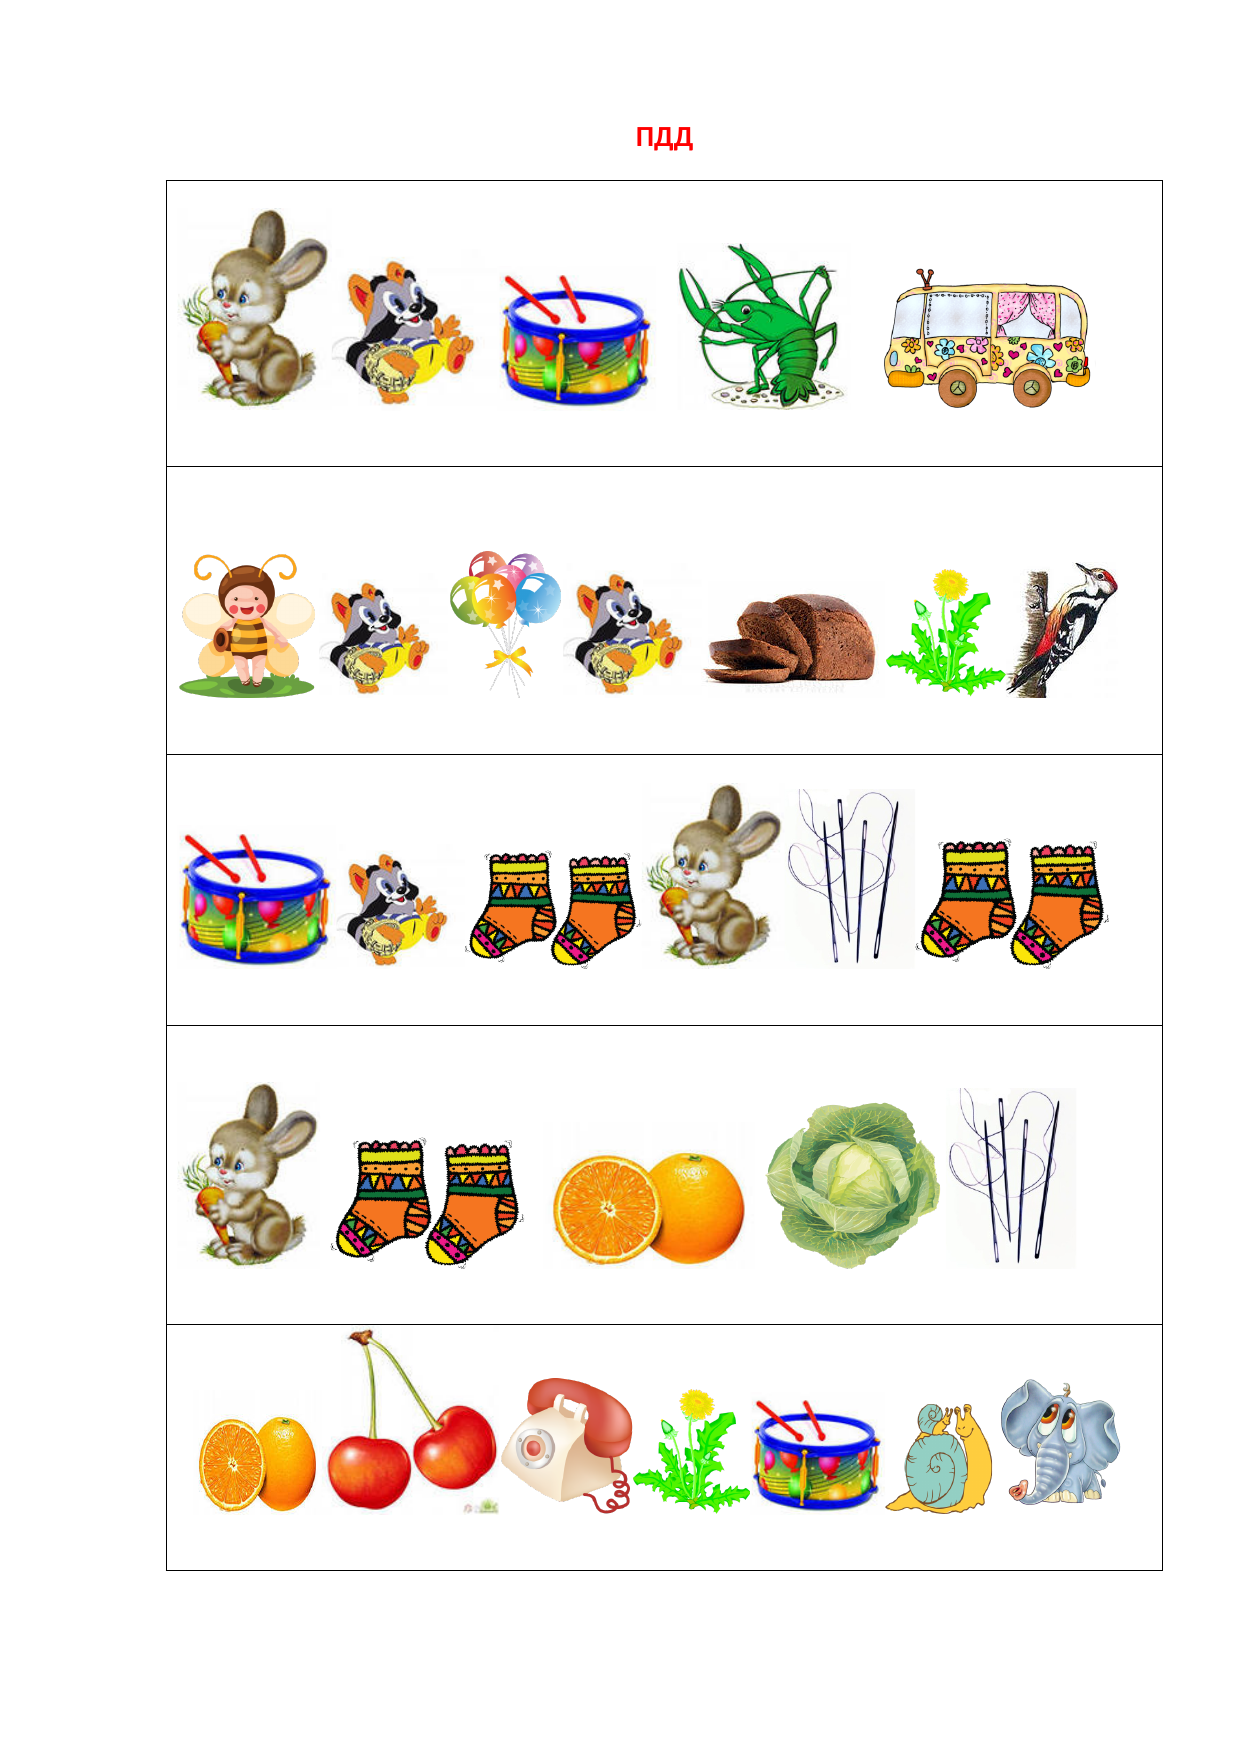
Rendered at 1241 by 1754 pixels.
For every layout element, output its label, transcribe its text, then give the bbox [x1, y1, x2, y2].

picture [187, 1325, 1127, 1515]
table_cell [167, 1026, 1162, 1324]
text ПДД [177, 118, 1152, 154]
table_cell [167, 467, 1162, 754]
table_cell [167, 1325, 1162, 1570]
picture [177, 1082, 321, 1269]
picture [677, 243, 852, 410]
picture [534, 1122, 755, 1269]
table_cell [167, 755, 1162, 1025]
picture [882, 266, 1097, 410]
picture [177, 783, 1109, 969]
picture [765, 1100, 941, 1269]
table_header [167, 181, 1162, 466]
picture [945, 1088, 1077, 1269]
picture [330, 1137, 525, 1269]
picture [177, 551, 1119, 698]
picture [177, 208, 657, 411]
